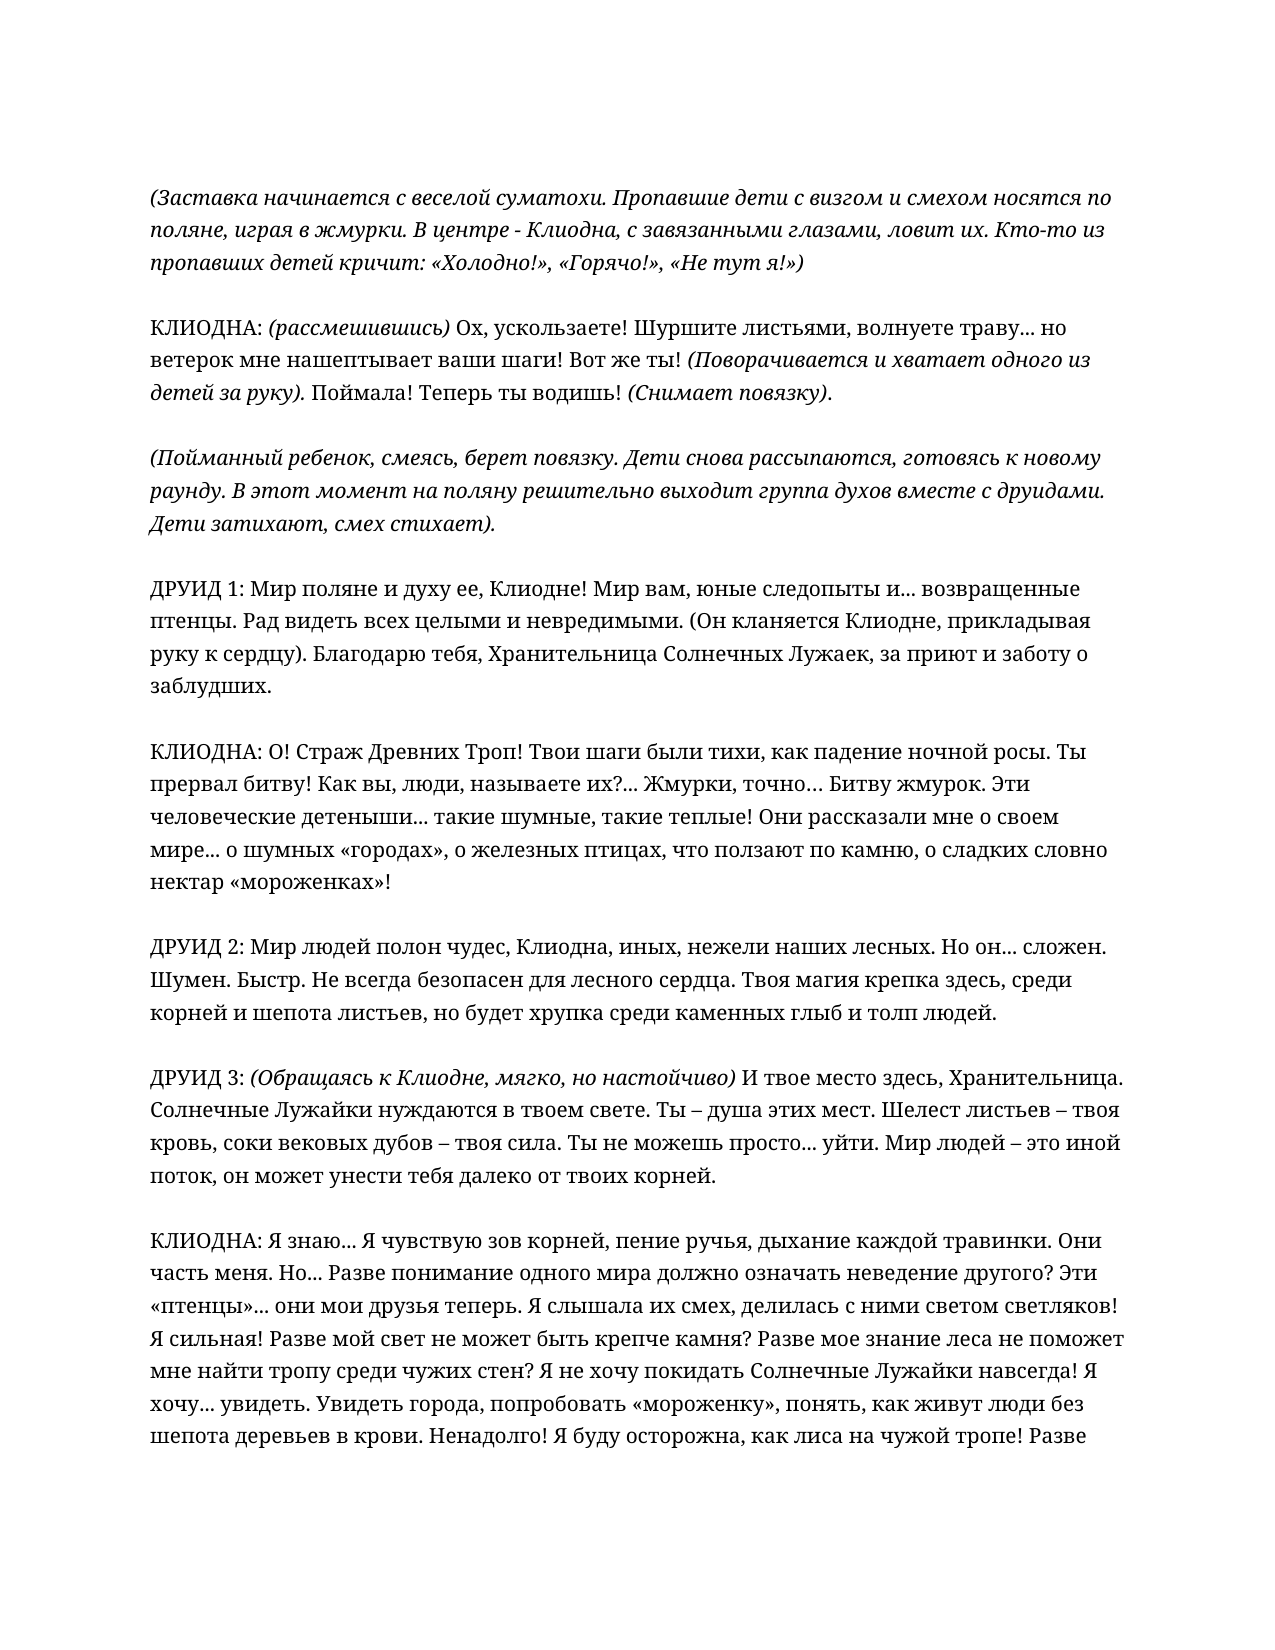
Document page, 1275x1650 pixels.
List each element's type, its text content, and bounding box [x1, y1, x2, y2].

text КЛИОДНА: О! Страж Древних Троп! Твои шаги были тихи, как падение ночной росы. Ты прервал битву! Как вы, люди, называете их?... Жмурки, точно… Битву жмурок. Эти человеческие детеныши... такие шумные, такие теплые! Они рассказали мне о своем мире... о шумных «городах», о железных птицах, что ползают по камню, о сладких словно нектар «мороженках»! [150, 737, 1125, 896]
text (Пойманный ребенок, смеясь, берет повязку. Дети снова рассыпаются, готовясь к новому раунду. В этот момент на поляну решительно выходит группа духов вместе с друидами. Дети затихают, смех стихает). [150, 443, 1125, 537]
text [150, 1226, 1125, 1450]
text КЛИОДНА: (рассмешившись) Ох, ускользаете! Шуршите листьями, волнуете траву... но ветерок мне нашептывает ваши шаги! Вот же ты! (Поворачивается и хватает одного из детей за руку). Поймала! Теперь ты водишь! (Снимает повязку). [150, 313, 1125, 407]
text ДРУИД 1: Мир поляне и духу ее, Клиодне! Мир вам, юные следопыты и... возвращенные птенцы. Рад видеть всех целыми и невредимыми. (Он кланяется Клиодне, прикладывая руку к сердцу). Благодарю тебя, Хранительница Солнечных Лужаек, за приют и заботу о заблудших. [150, 574, 1125, 700]
text ДРУИД 3: (Обращаясь к Клиодне, мягко, но настойчиво) И твое место здесь, Хранительница. Солнечные Лужайки нуждаются в твоем свете. Ты – душа этих мест. Шелест листьев – твоя кровь, соки вековых дубов – твоя сила. Ты не можешь просто... уйти. Мир людей – это иной поток, он может унести тебя далеко от твоих корней. [150, 1063, 1125, 1189]
text (Заставка начинается с веселой суматохи. Пропавшие дети с визгом и смехом носятся по поляне, играя в жмурки. В центре - Клиодна, с завязанными глазами, ловит их. Кто-то из пропавших детей кричит: «Холодно!», «Горячо!», «Не тут я!») [150, 183, 1125, 276]
text ДРУИД 2: Мир людей полон чудес, Клиодна, иных, нежели наших лесных. Но он... сложен. Шумен. Быстр. Не всегда безопасен для лесного сердца. Твоя магия крепка здесь, среди корней и шепота листьев, но будет хрупка среди каменных глыб и толп людей. [150, 932, 1125, 1026]
